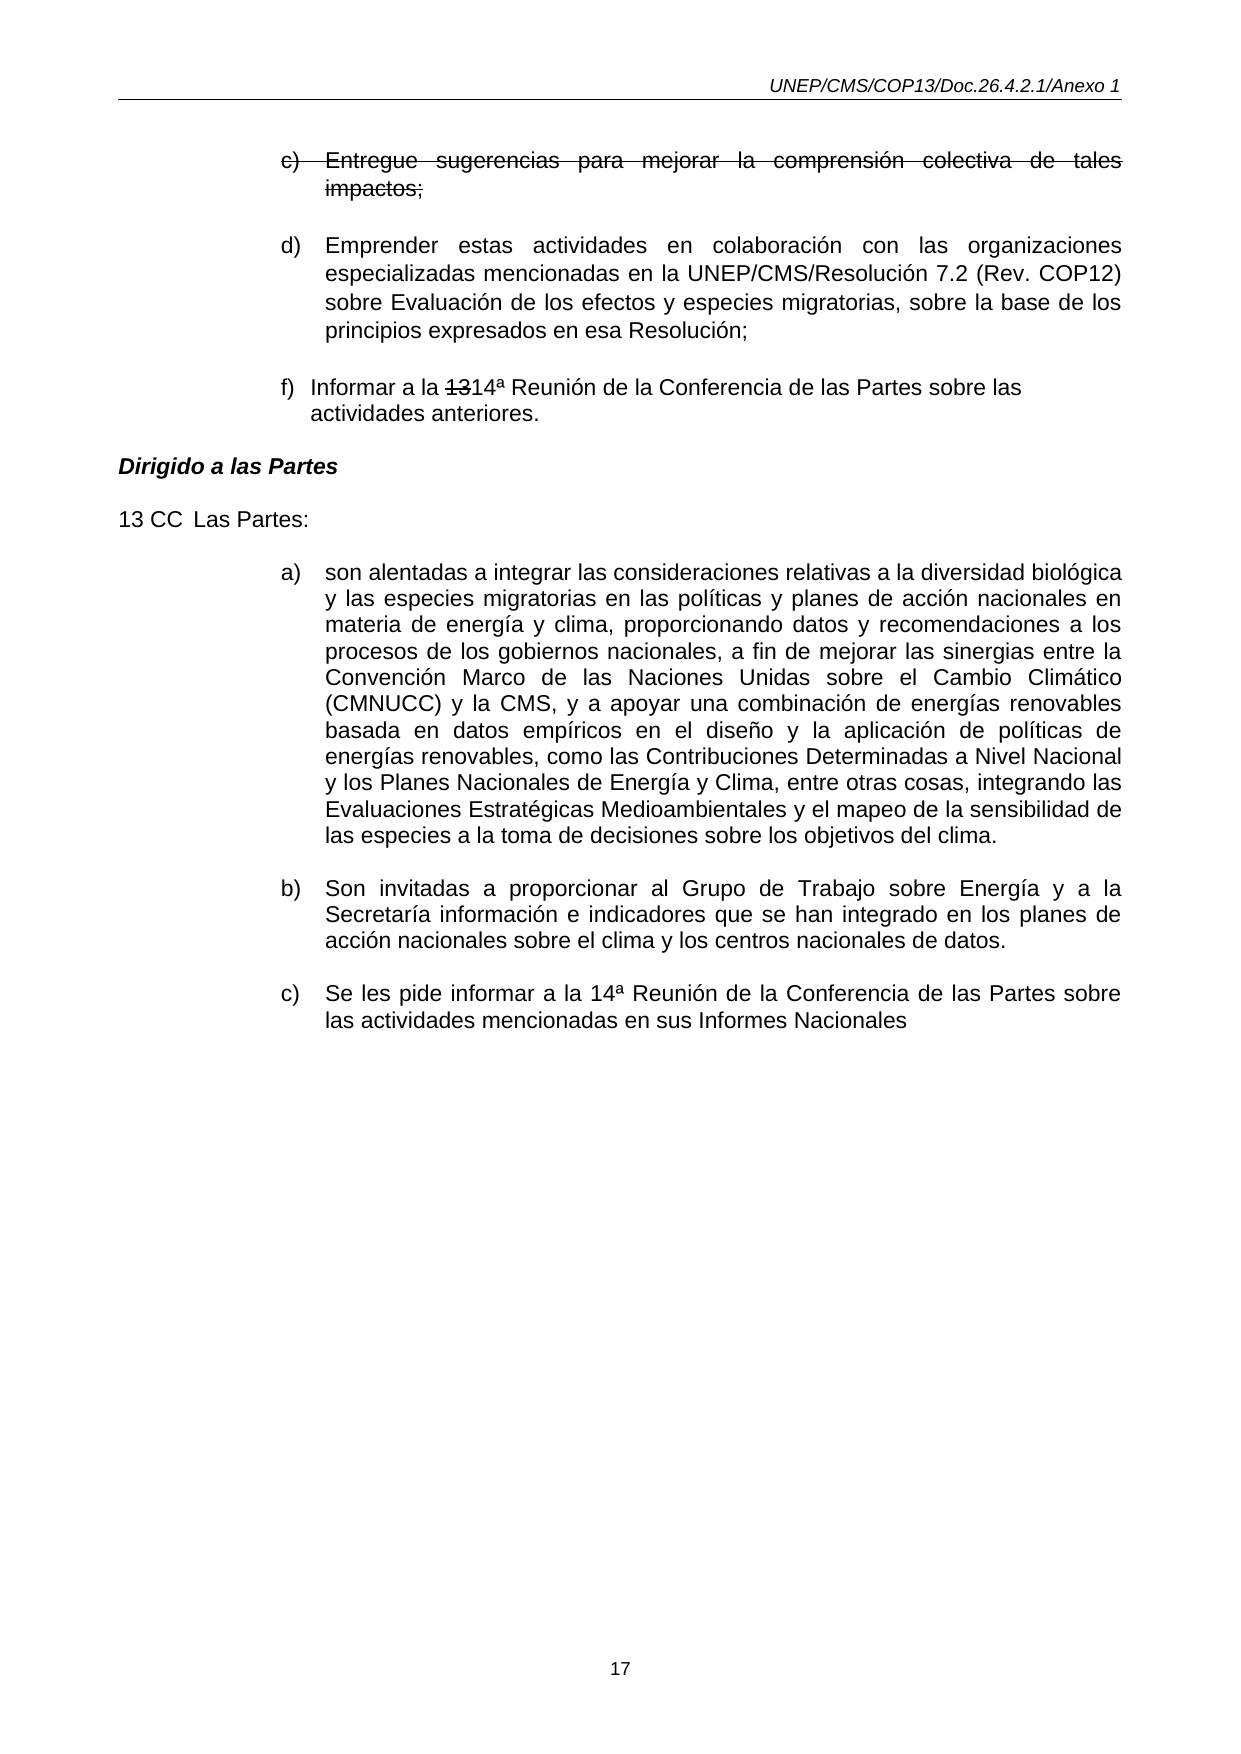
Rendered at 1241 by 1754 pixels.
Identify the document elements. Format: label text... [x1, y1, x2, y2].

list Informar a la 1314ª Reunión de la Conferencia de las Partes sobre las actividades anteriores. [281, 374, 1122, 427]
text d) Emprender estas actividades en colaboración con las organizaciones especializadas mencionadas en la UNEP/CMS/Resolución 7.2 (Rev. COP12) sobre Evaluación de los efectos y especies migratorias, sobre la base de los principios expresados en esa Resolución; [281, 232, 1122, 343]
text c) Entregue sugerencias para mejorar la comprensión colectiva de tales impactos; [281, 147, 1122, 161]
text Dirigido a las Partes [118, 453, 1122, 479]
list Se les pide informar a la 14ª Reunión de la Conferencia de las Partes sobre las actividades mencionadas en sus Informes Nacionales [281, 980, 1122, 1033]
text 13 CC Las Partes: [118, 506, 1122, 532]
list son alentadas a integrar las consideraciones relativas a la diversidad biológica y las especies migratorias en las políticas y planes de acción nacionales en materia de energía y clima, proporcionando datos y recomendaciones a los procesos de los gobiernos nacionales, a fin de mejorar las sinergias entre la Convención Marco de las Naciones Unidas sobre el Cambio Climático (CMNUCC) y la CMS, y a apoyar una combinación de energías renovables basada en datos empíricos en el diseño y la aplicación de políticas de energías renovables, como las Contribuciones Determinadas a Nivel Nacional y los Planes Nacionales de Energía y Clima, entre otras cosas, integrando las Evaluaciones Estratégicas Medioambientales y el mapeo de la sensibilidad de las especies a la toma de decisiones sobre los objetivos del clima. [281, 558, 1122, 848]
list Son invitadas a proporcionar al Grupo de Trabajo sobre Energía y a la Secretaría información e indicadores que se han integrado en los planes de acción nacionales sobre el clima y los centros nacionales de datos. [281, 875, 1122, 954]
text c) Entregue sugerencias para mejorar la comprensión colectiva de tales impactos; [281, 162, 1122, 201]
